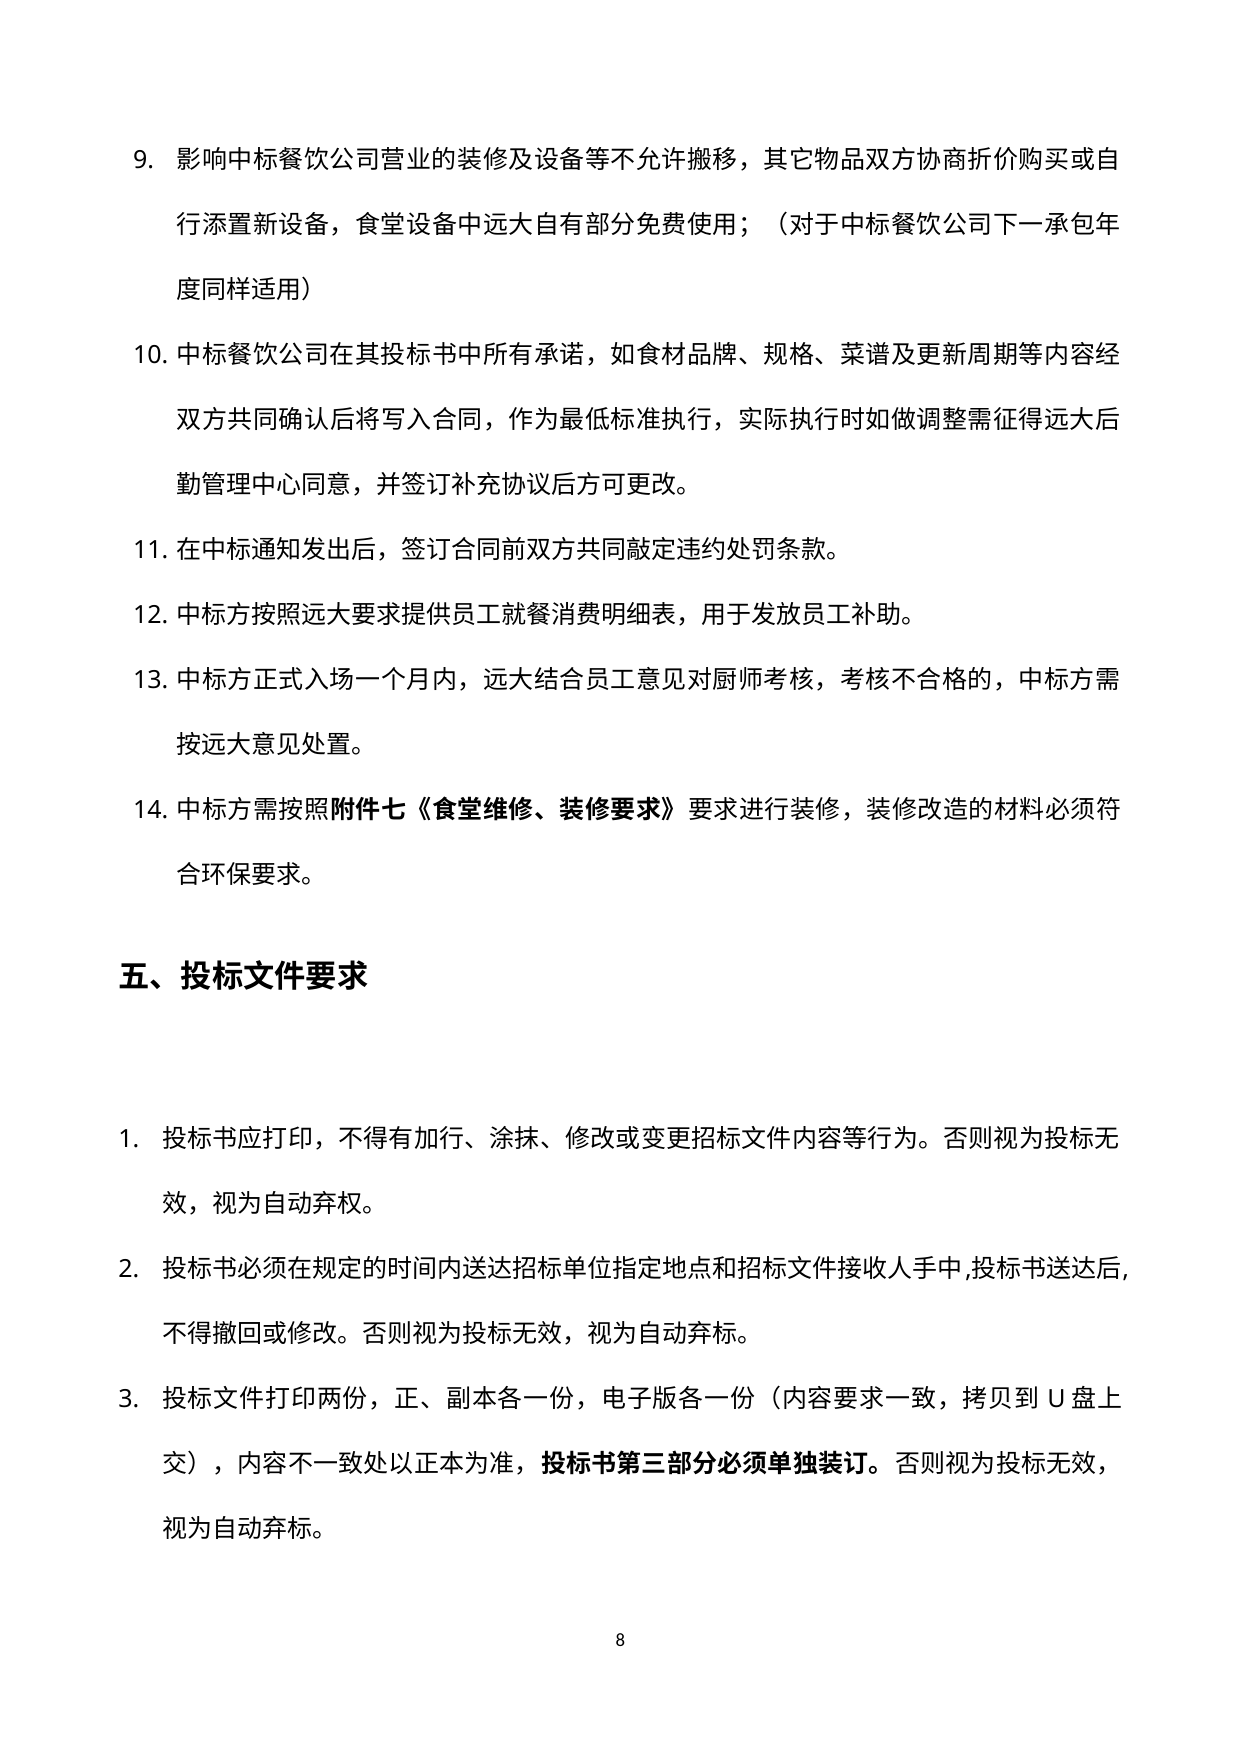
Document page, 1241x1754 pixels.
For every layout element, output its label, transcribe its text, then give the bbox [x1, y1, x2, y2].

list 中标方正式入场一个月内，远大结合员工意见对厨师考核，考核不合格的，中标方需按远大意见处置。 [133, 645, 1122, 775]
list 在中标通知发出后，签订合同前双方共同敲定违约处罚条款。 [133, 515, 1122, 580]
list 中标方需按照附件七《食堂维修、装修要求》要求进行装修，装修改造的材料必须符合环保要求。 [133, 775, 1122, 905]
list 投标文件打印两份，正、副本各一份，电子版各一份（内容要求一致，拷贝到U盘上交），内容不一致处以正本为准，投标书第三部分必须单独装订。否则视为投标无效，视为自动弃标。 [118, 1364, 1122, 1559]
list 中标餐饮公司在其投标书中所有承诺，如食材品牌、规格、菜谱及更新周期等内容经双方共同确认后将写入合同，作为最低标准执行，实际执行时如做调整需征得远大后勤管理中心同意，并签订补充协议后方可更改。 [133, 320, 1122, 515]
list 影响中标餐饮公司营业的装修及设备等不允许搬移，其它物品双方协商折价购买或自行添置新设备，食堂设备中远大自有部分免费使用；（对于中标餐饮公司下一承包年度同样适用） [133, 125, 1122, 320]
subtitle 五、投标文件要求 [118, 941, 1122, 1006]
list 中标方按照远大要求提供员工就餐消费明细表，用于发放员工补助。 [133, 580, 1122, 645]
list 投标书应打印，不得有加行、涂抹、修改或变更招标文件内容等行为。否则视为投标无效，视为自动弃权。 [118, 1104, 1122, 1234]
list 投标书必须在规定的时间内送达招标单位指定地点和招标文件接收人手中,投标书送达后,不得撤回或修改。否则视为投标无效，视为自动弃标。 [118, 1234, 1122, 1364]
